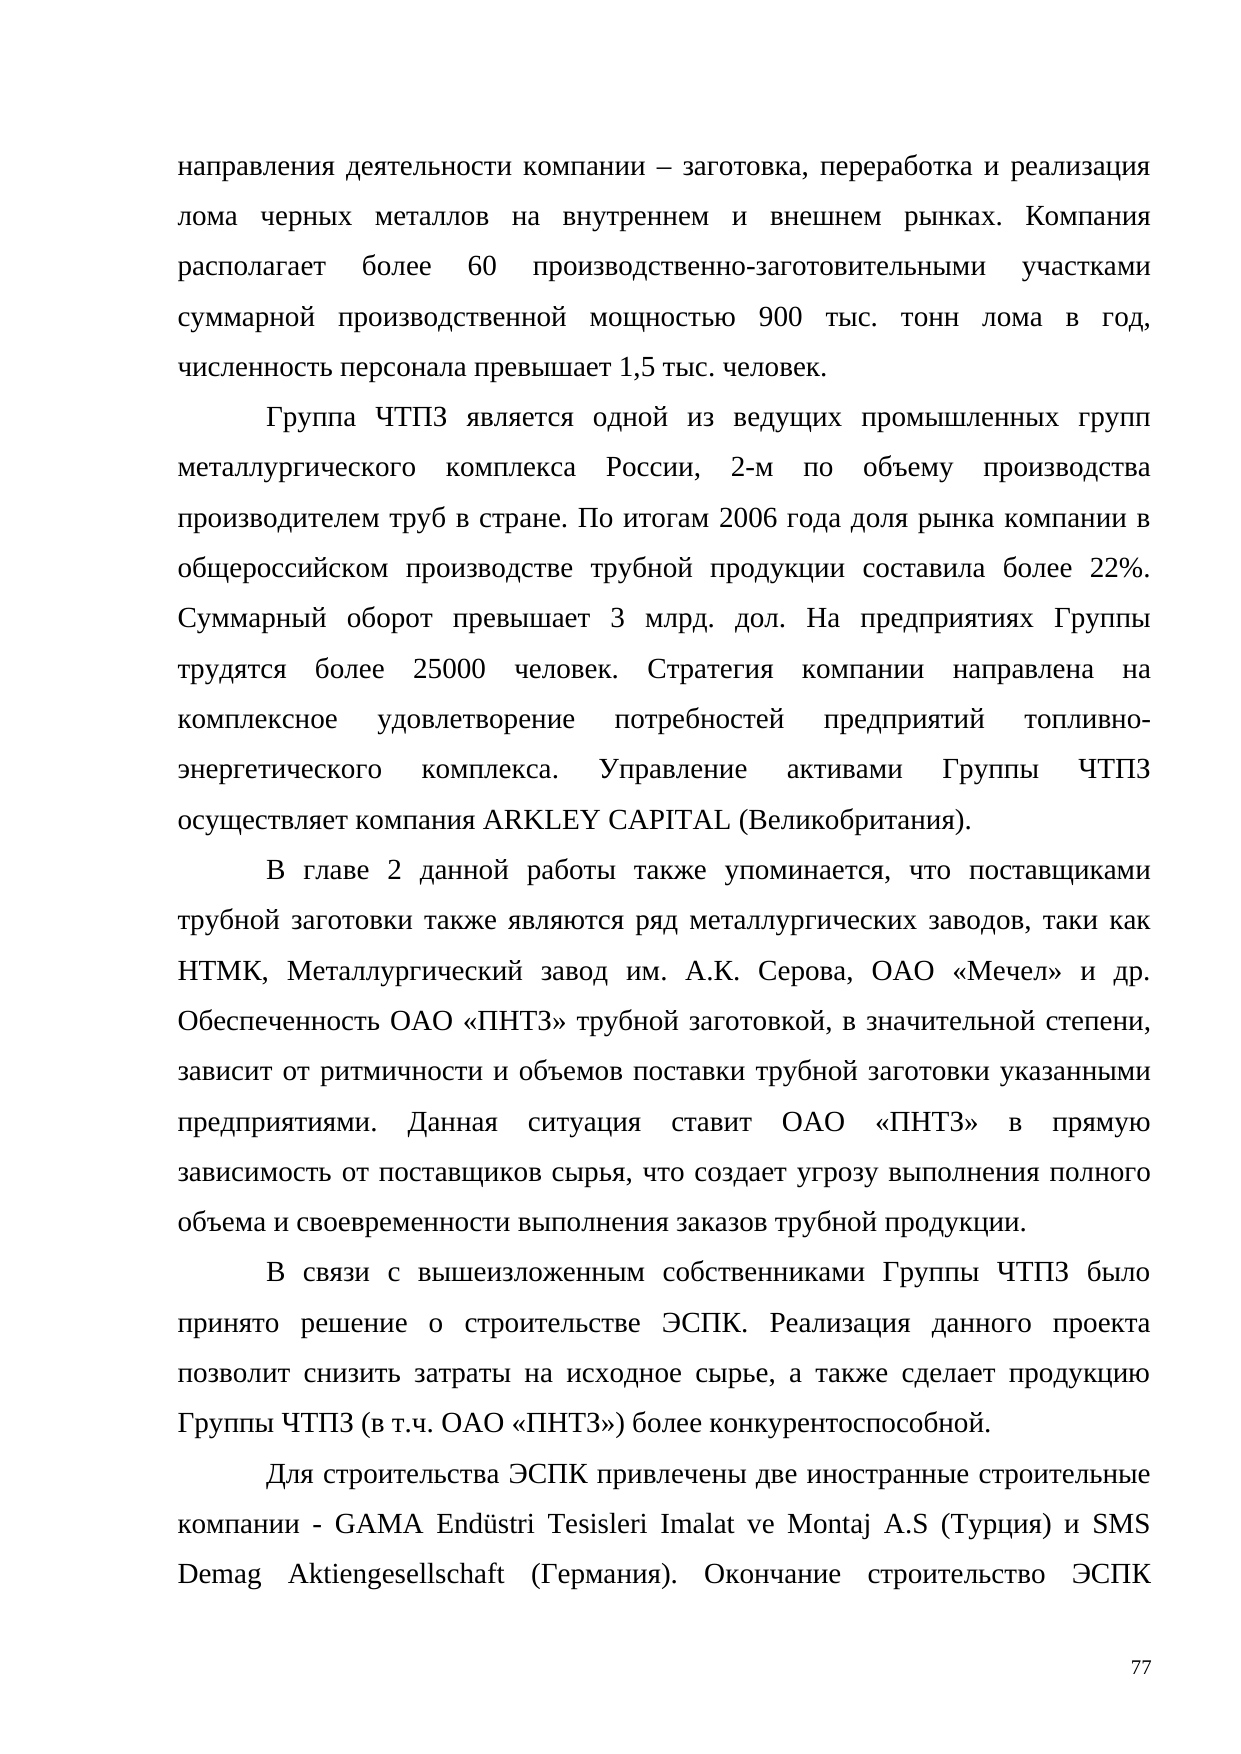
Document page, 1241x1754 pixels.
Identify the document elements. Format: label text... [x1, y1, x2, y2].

text В связи с вышеизложенным собственниками Группы ЧТПЗ было принято решение о строительстве ЭСПК. Реализация данного проекта позволит снизить затраты на исходное сырье, а также сделает продукцию Группы ЧТПЗ (в т.ч. ОАО «ПНТЗ») более конкурентоспособной. [177, 1254, 1152, 1439]
text Группа ЧТПЗ является одной из ведущих промышленных групп металлургического комплекса России, 2-м по объему производства производителем труб в стране. По итогам 2006 года доля рынка компании в общероссийском производстве трубной продукции составила более 22%. Суммарный оборот превышает 3 млрд. дол. На предприятиях Группы трудятся более 25000 человек. Стратегия компании направлена на комплексное удовлетворение потребностей предприятий топливно-энергетического комплекса. Управление активами Группы ЧТПЗ осуществляет компания ARKLEY CAPITAL (Великобритания). [177, 399, 1152, 835]
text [177, 1456, 1152, 1590]
text В главе 2 данной работы также упоминается, что поставщиками трубной заготовки также являются ряд металлургических заводов, таки как НТМК, Металлургический завод им. А.К. Серова, ОАО «Мечел» и др. Обеспеченность ОАО «ПНТЗ» трубной заготовкой, в значительной степени, зависит от ритмичности и объемов поставки трубной заготовки указанными предприятиями. Данная ситуация ставит ОАО «ПНТЗ» в прямую зависимость от поставщиков сырья, что создает угрозу выполнения полного объема и своевременности выполнения заказов трубной продукции. [177, 852, 1152, 1238]
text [177, 148, 1152, 382]
